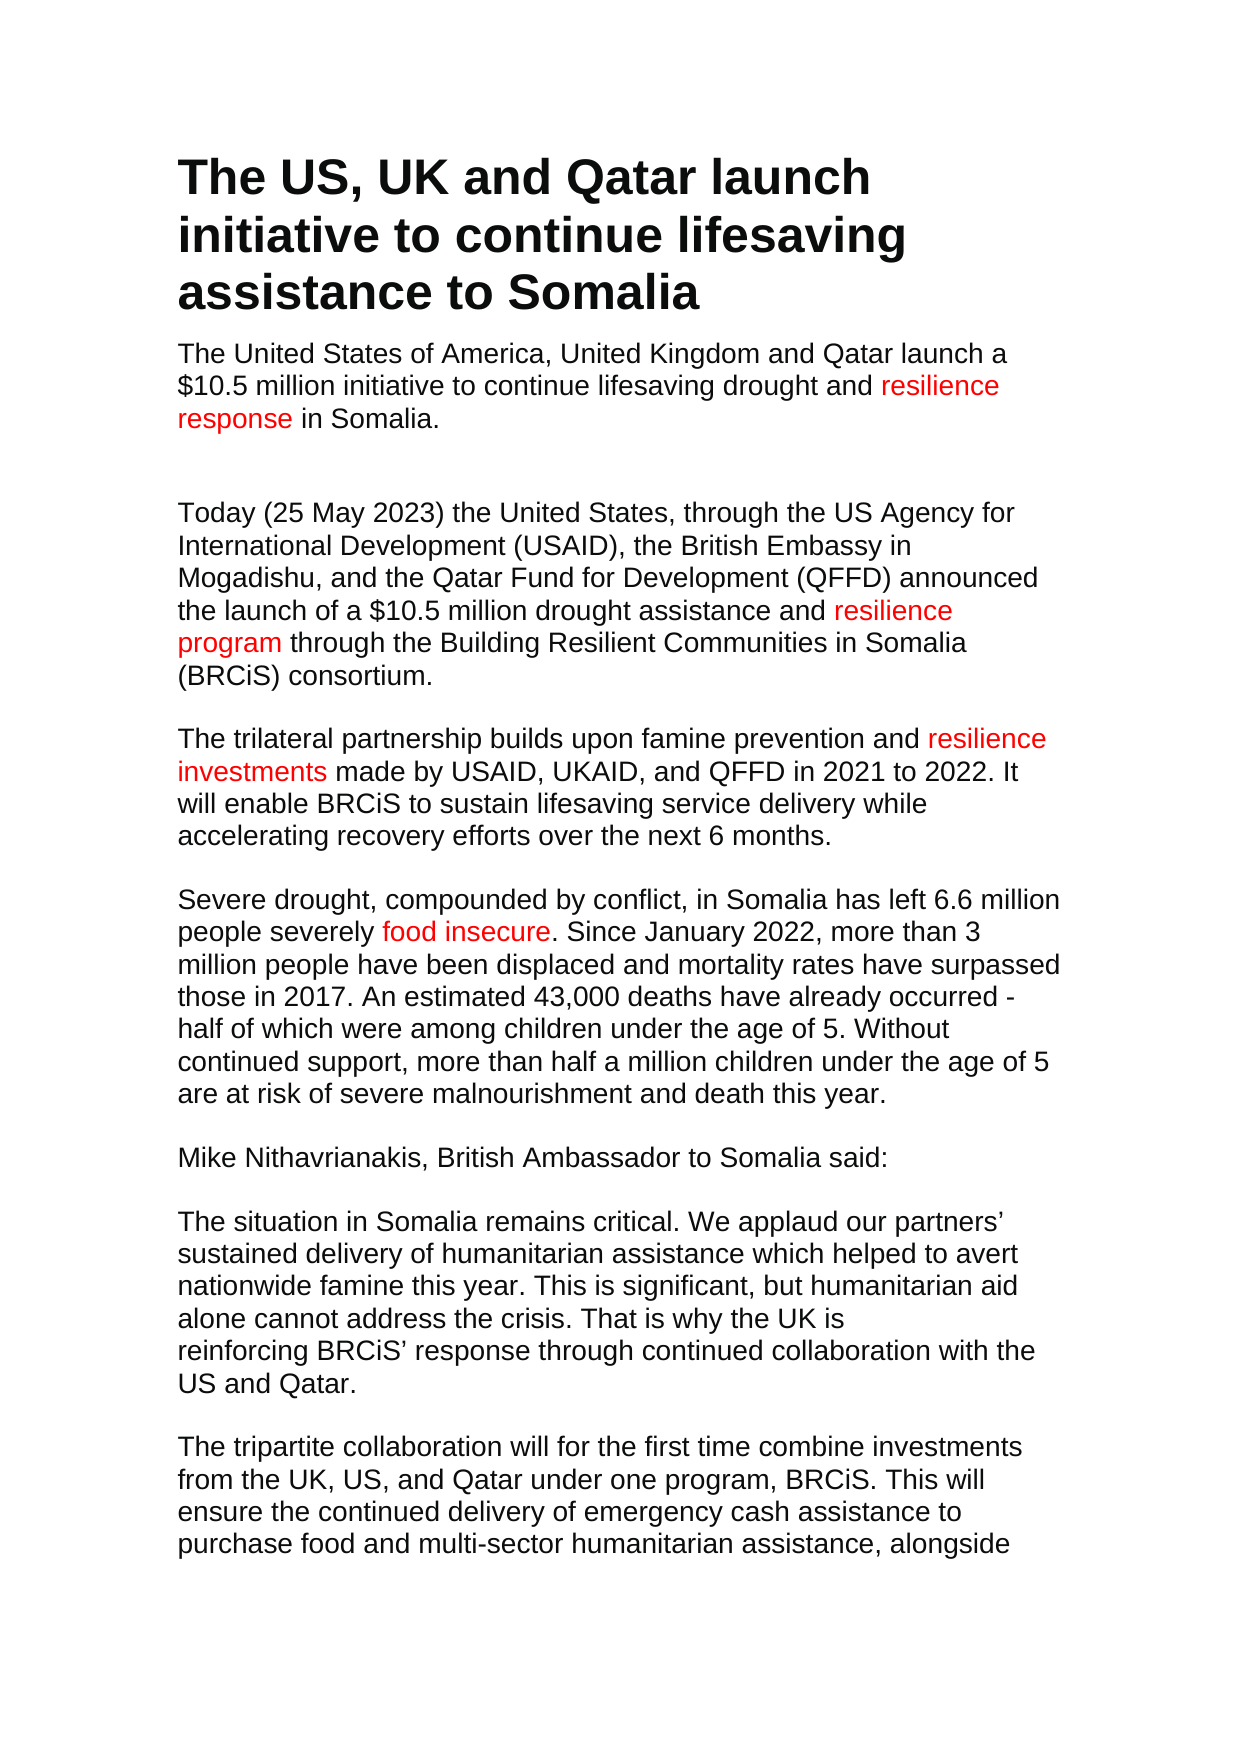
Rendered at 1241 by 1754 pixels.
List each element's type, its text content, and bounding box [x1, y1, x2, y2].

text The United States of America, United Kingdom and Qatar launch a $10.5 million initiative to continue lifesaving drought and resilience response in Somalia. [177, 337, 1063, 434]
text Severe drought, compounded by conflict, in Somalia has left 6.6 million people severely food insecure. Since January 2022, more than 3 million people have been displaced and mortality rates have surpassed those in 2017. An estimated 43,000 deaths have already occurred - half of which were among children under the age of 5. Without continued support, more than half a million children under the age of 5 are at risk of severe malnourishment and death this year. [177, 883, 1063, 1110]
text Mike Nithavrianakis, British Ambassador to Somalia said: [177, 1141, 1063, 1173]
text Today (25 May 2023) the United States, through the US Agency for International Development (USAID), the British Embassy in Mogadishu, and the Qatar Fund for Development (QFFD) announced the launch of a $10.5 million drought assistance and resilience program through the Building Resilient Communities in Somalia (BRCiS) consortium. [177, 496, 1063, 691]
text The situation in Somalia remains critical. We applaud our partners’ sustained delivery of humanitarian assistance which helped to avert nationwide famine this year. This is significant, but humanitarian aid alone cannot address the crisis. That is why the UK is reinforcing BRCiS’ response through continued collaboration with the US and Qatar. [177, 1204, 1063, 1399]
text The US, UK and Qatar launch initiative to continue lifesaving assistance to Somalia [177, 148, 1063, 320]
text The trilateral partnership builds upon famine prevention and resilience investments made by USAID, UKAID, and QFFD in 2021 to 2022. It will enable BRCiS to sustain lifesaving service delivery while accelerating recovery efforts over the next 6 months. [177, 722, 1063, 852]
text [177, 1430, 1063, 1560]
